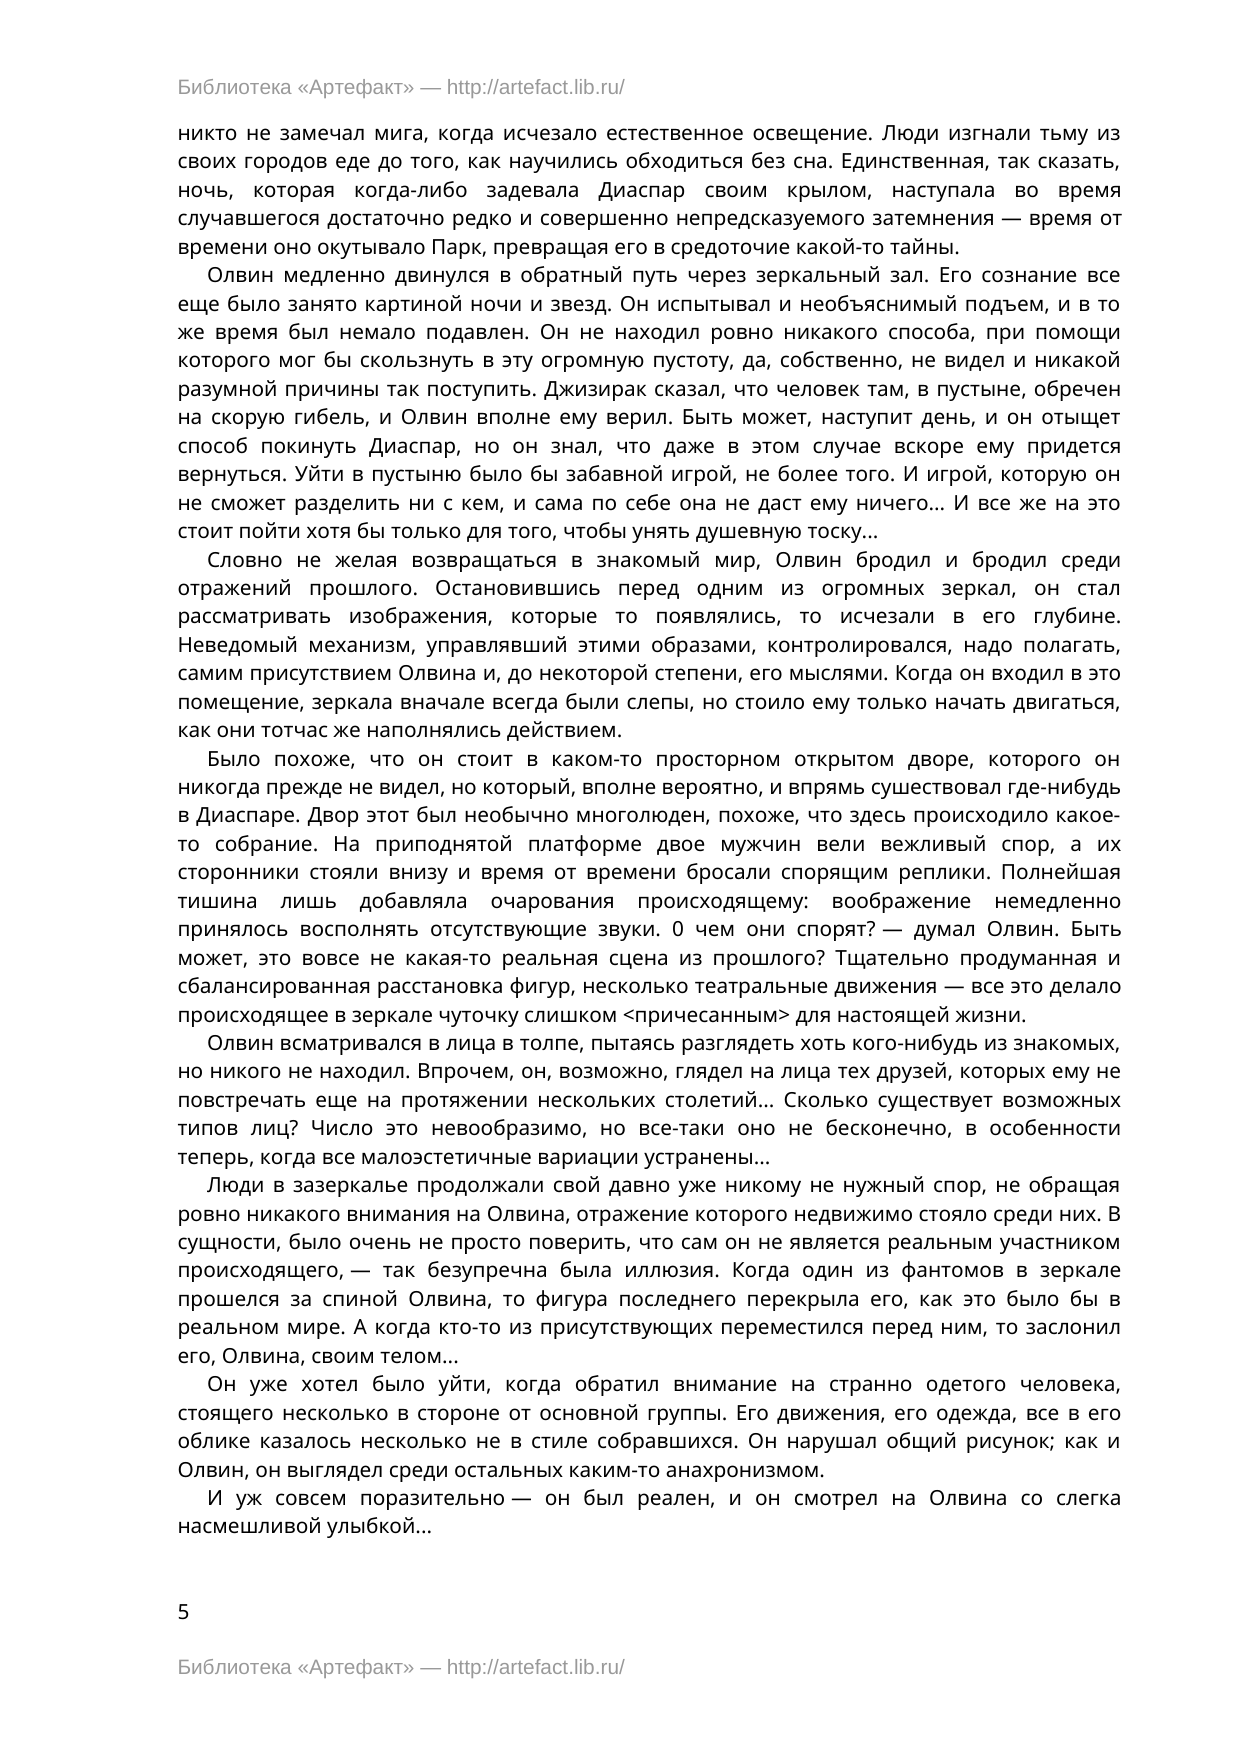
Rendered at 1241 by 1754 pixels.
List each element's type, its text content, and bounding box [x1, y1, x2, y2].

text Олвин медленно двинулся в обратный путь через зеркальный зал. Его сознание все еще было занято картиной ночи и звезд. Он испытывал и необъяснимый подъем, и в то же время был немало подавлен. Он не находил ровно никакого способа, при помощи которого мог бы скользнуть в эту огромную пустоту, да, собственно, не видел и никакой разумной причины так поступить. Джизирак сказал, что человек там, в пустыне, обречен на скорую гибель, и Олвин вполне ему верил. Быть может, наступит день, и он отыщет способ покинуть Диаспар, но он знал, что даже в этом случае вскоре ему придется вернуться. Уйти в пустыню было бы забавной игрой, не более того. И игрой, которую он не сможет разделить ни с кем, и сама по себе она не даст ему ничего... И все же на это стоит пойти хотя бы только для того, чтобы унять душевную тоску... [177, 260, 1122, 545]
text И уж совсем поразительно — он был реален, и он смотрел на Олвина со слегка насмешливой улыбкой... [177, 1483, 1122, 1540]
text Олвин всматривался в лица в толпе, пытаясь разглядеть хоть кого-нибудь из знакомых, но никого не находил. Впрочем, он, возможно, глядел на лица тех друзей, которых ему не повстречать еще на протяжении нескольких столетий... Сколько существует возможных типов лиц? Число это невообразимо, но все-таки оно не бесконечно, в особенности теперь, когда все малоэстетичные вариации устранены... [177, 1028, 1122, 1170]
text Было похоже, что он стоит в каком-то просторном открытом дворе, которого он никогда прежде не видел, но который, вполне вероятно, и впрямь сушествовал где-нибудь в Диаспаре. Двор этот был необычно многолюден, похоже, что здесь происходило какое-то собрание. На приподнятой платформе двое мужчин вели вежливый спор, а их сторонники стояли внизу и время от времени бросали спорящим реплики. Полнейшая тишина лишь добавляла очарования происходящему: воображение немедленно принялось восполнять отсутствующие звуки. 0 чем они спорят? — думал Олвин. Быть может, это вовсе не какая-то реальная сцена из прошлого? Тщательно продуманная и сбалансированная расстановка фигур, несколько театральные движения — все это делало происходящее в зеркале чуточку слишком <причесанным> для настоящей жизни. [177, 744, 1122, 1028]
text 5 [177, 1597, 1122, 1625]
text Словно не желая возвращаться в знакомый мир, Олвин бродил и бродил среди отражений прошлого. Остановившись перед одним из огромных зеркал, он стал рассматривать изображения, которые то появлялись, то исчезали в его глубине. Неведомый механизм, управлявший этими образами, контролировался, надо полагать, самим присутствием Олвина и, до некоторой степени, его мыслями. Когда он входил в это помещение, зеркала вначале всегда были слепы, но стоило ему только начать двигаться, как они тотчас же наполнялись действием. [177, 545, 1122, 744]
text Люди в зазеркалье продолжали свой давно уже никому не нужный спор, не обращая ровно никакого внимания на Олвина, отражение которого недвижимо стояло среди них. В сущности, было очень не просто поверить, что сам он не является реальным участником происходящего, — так безупречна была иллюзия. Когда один из фантомов в зеркале прошелся за спиной Олвина, то фигура последнего перекрыла его, как это было бы в реальном мире. А когда кто-то из присутствующих переместился перед ним, то заслонил его, Олвина, своим телом... [177, 1170, 1122, 1369]
text Он уже хотел было уйти, когда обратил внимание на странно одетого человека, стоящего несколько в стороне от основной группы. Его движения, его одежда, все в его облике казалось несколько не в стиле собравшихся. Он нарушал общий рисунок; как и Олвин, он выглядел среди остальных каким-то анахронизмом. [177, 1369, 1122, 1483]
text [177, 118, 1122, 260]
